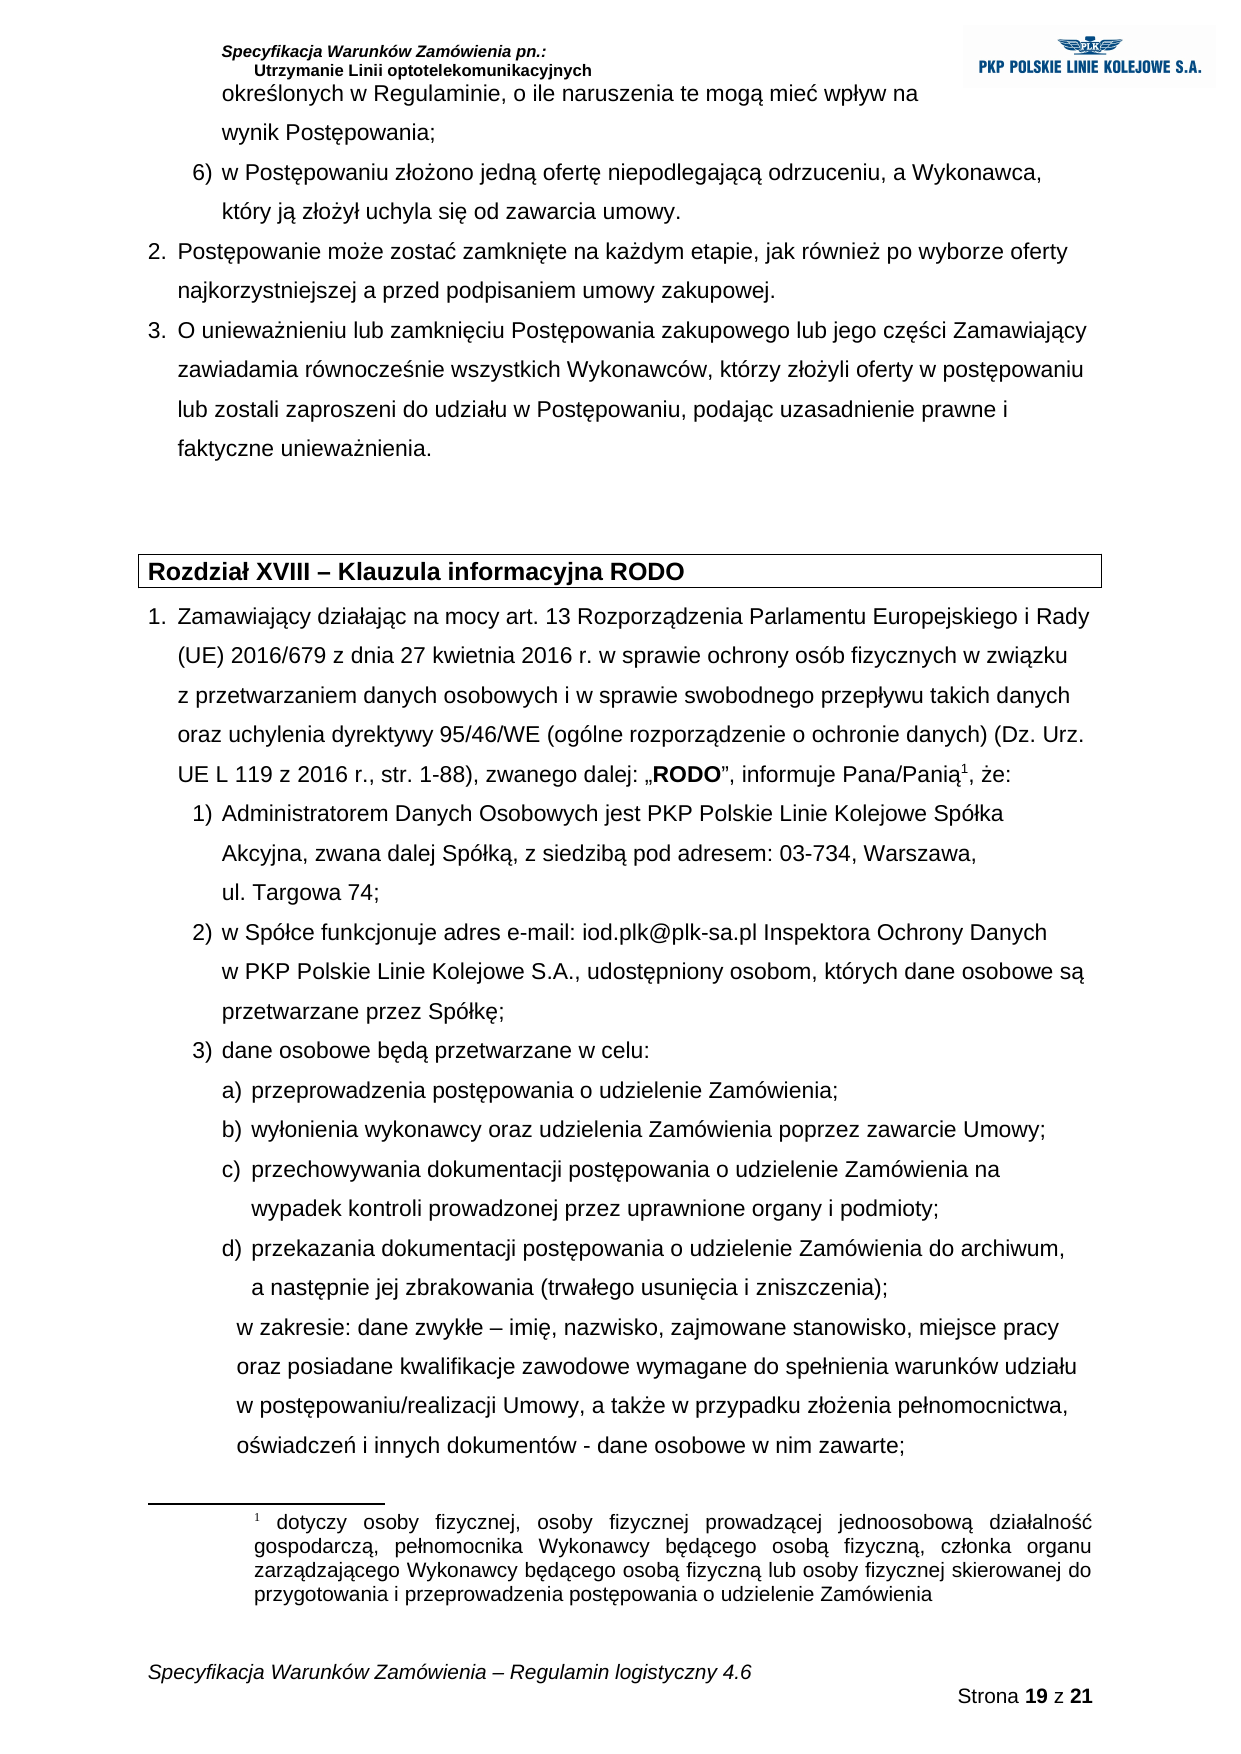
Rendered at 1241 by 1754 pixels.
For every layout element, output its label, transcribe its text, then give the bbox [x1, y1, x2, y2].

list O unieważnieniu lub zamknięciu Postępowania zakupowego lub jego części Zamawiający zawiadamia równocześnie wszystkich Wykonawców, którzy złożyli oferty w postępowaniu lub zostali zaproszeni do udziału w Postępowaniu, podając uzasadnienie prawne i faktyczne unieważnienia. [148, 317, 1093, 461]
list wyłonienia wykonawcy oraz udzielenia Zamówienia poprzez zawarcie Umowy; [222, 1116, 1093, 1142]
list Administratorem Danych Osobowych jest PKP Polskie Linie Kolejowe Spółka Akcyjna, zwana dalej Spółką, z siedzibą pod adresem: 03-734, Warszawa, ul. Targowa 74; [192, 800, 1093, 906]
picture [962, 25, 1216, 88]
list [192, 80, 1093, 146]
subtitle Rozdział XVIII – Klauzula informacyjna RODO [139, 555, 1101, 587]
list Postępowanie może zostać zamknięte na każdym etapie, jak również po wyborze oferty najkorzystniejszej a przed podpisaniem umowy zakupowej. [148, 238, 1093, 303]
list w Spółce funkcjonuje adres e-mail: iod.plk@plk-sa.pl Inspektora Ochrony Danych w PKP Polskie Linie Kolejowe S.A., udostępniony osobom, których dane osobowe są przetwarzane przez Spółkę; [192, 919, 1093, 1024]
list Zamawiający działając na mocy art. 13 Rozporządzenia Parlamentu Europejskiego i Rady (UE) 2016/679 z dnia 27 kwietnia 2016 r. w sprawie ochrony osób fizycznych w związku z przetwarzaniem danych osobowych i w sprawie swobodnego przepływu takich danych oraz uchylenia dyrektywy 95/46/WE (ogólne rozporządzenie o ochronie danych) (Dz. Urz. UE L 119 z 2016 r., str. 1-88), zwanego dalej: „RODO”, informuje Pana/Panią, że: [148, 603, 1093, 787]
list przeprowadzenia postępowania o udzielenie Zamówienia; [222, 1077, 1093, 1103]
text w zakresie: dane zwykłe – imię, nazwisko, zajmowane stanowisko, miejsce pracy oraz posiadane kwalifikacje zawodowe wymagane do spełnienia warunków udziału w postępowaniu/realizacji Umowy, a także w przypadku złożenia pełnomocnictwa, oświadczeń i innych dokumentów - dane osobowe w nim zawarte; [236, 1313, 1093, 1458]
list dane osobowe będą przetwarzane w celu: [192, 1037, 1093, 1063]
list w Postępowaniu złożono jedną ofertę niepodlegającą odrzuceniu, a Wykonawca, który ją złożył uchyla się od zawarcia umowy. [192, 159, 1093, 224]
list przechowywania dokumentacji postępowania o udzielenie Zamówienia na wypadek kontroli prowadzonej przez uprawnione organy i podmioty; [222, 1156, 1093, 1221]
list przekazania dokumentacji postępowania o udzielenie Zamówienia do archiwum, a następnie jej zbrakowania (trwałego usunięcia i zniszczenia); [222, 1234, 1093, 1300]
